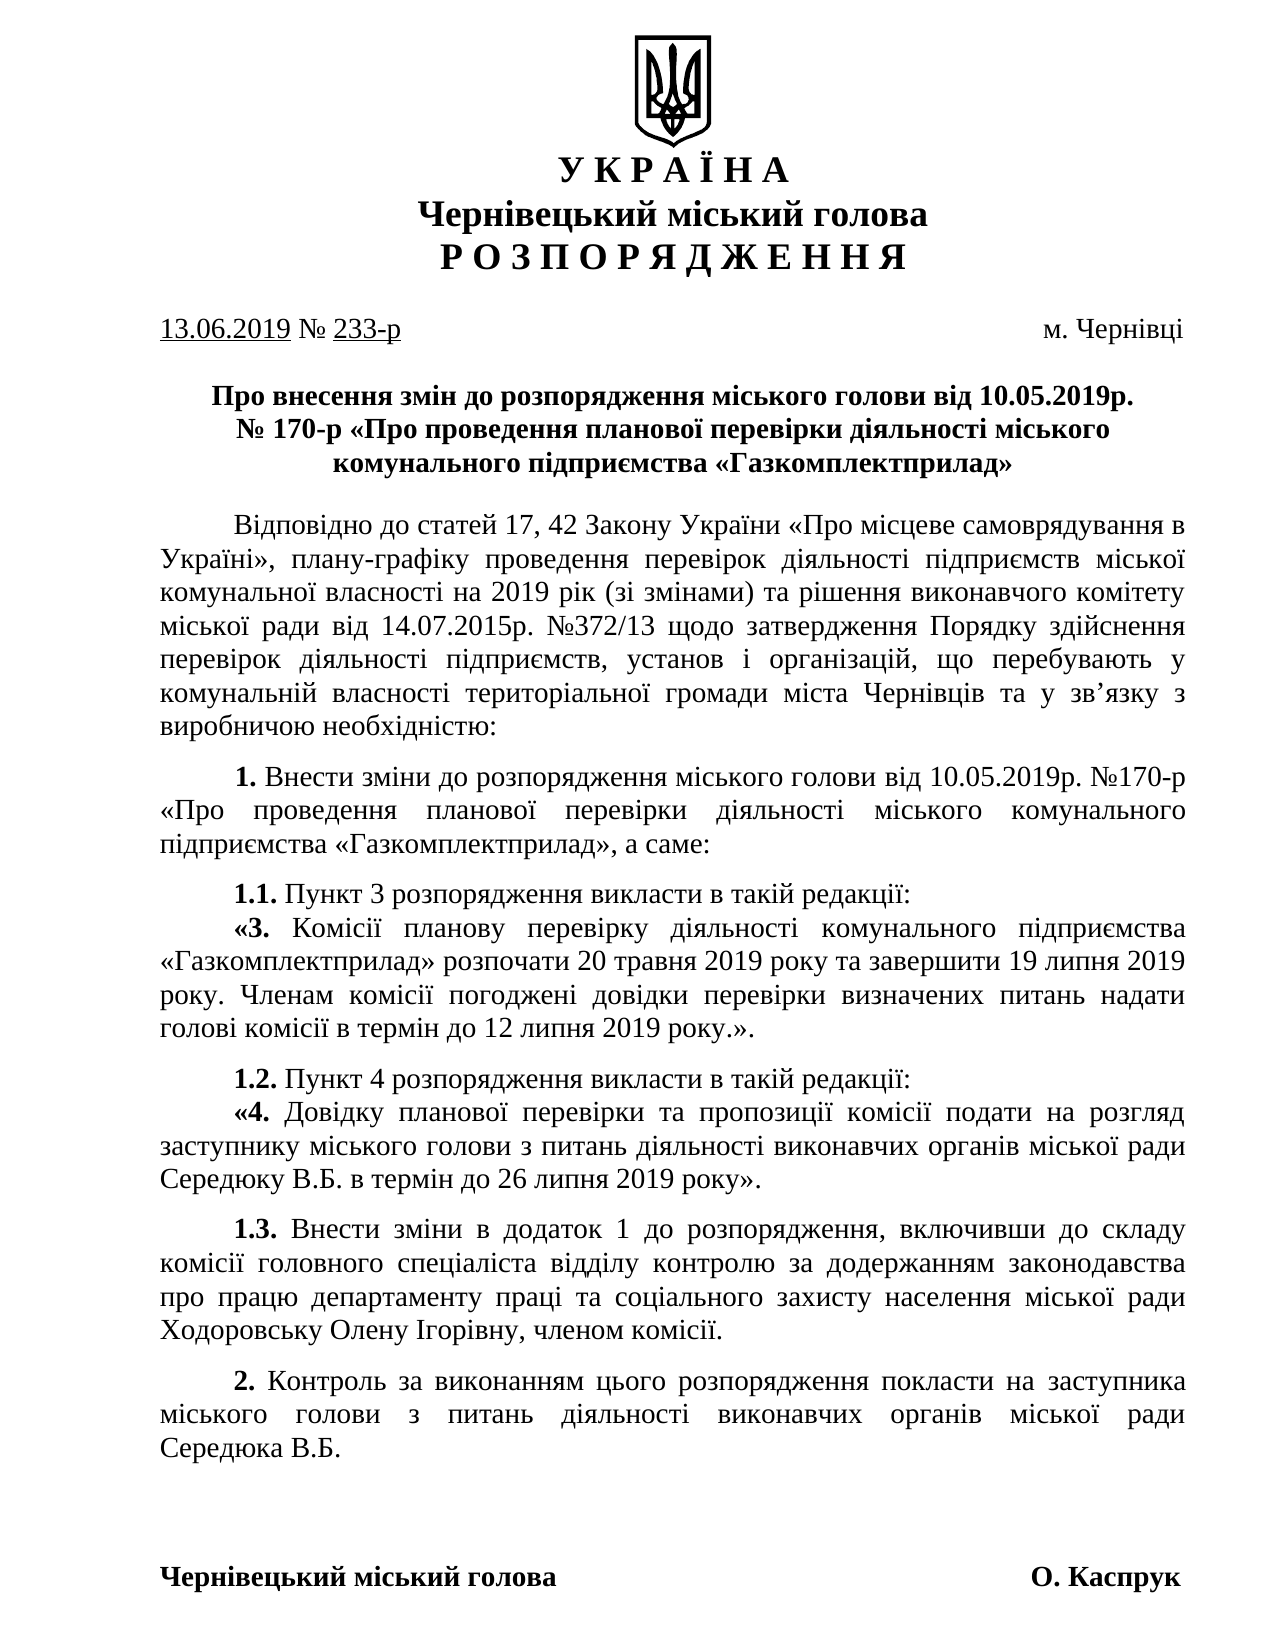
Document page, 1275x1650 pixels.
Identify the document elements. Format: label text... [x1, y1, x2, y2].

text «3. Комісії планову перевірку діяльності комунального підприємства «Газкомплектприлад» розпочати 20 травня 2019 року та завершити 19 липня 2019 року. Членам комісії погоджені довідки перевірки визначених питань надати голові комісії в термін до 12 липня 2019 року.». [159, 910, 1186, 1044]
text 1.3. Внести зміни в додаток 1 до розпорядження, включивши до складу комісії головного спеціаліста відділу контролю за додержанням законодавства про працю департаменту праці та соціального захисту населення міської ради Ходоровську Олену Ігорівну, членом комісії. [159, 1212, 1186, 1346]
text 1.2. Пункт 4 розпорядження викласти в такій редакції: [159, 1061, 1186, 1094]
text 2. Контроль за виконанням цього розпорядження покласти на заступника міського голови з питань діяльності виконавчих органів міської ради Середюка В.Б. [159, 1363, 1186, 1463]
subtitle 1. Внести зміни до розпорядження міського голови від 10.05.2019р. №170-р «Про проведення планової перевірки діяльності міського комунального підприємства «Газкомплектприлад», а саме: [159, 759, 1186, 859]
text 13.06.2019 № 233-р м. Чернівці [159, 311, 1186, 344]
text Відповідно до статей 17, 42 Закону України «Про місцеве самоврядування в Україні», плану-графіку проведення перевірок діяльності підприємств міської комунальної власності на 2019 рік (зі змінами) та рішення виконавчого комітету міської ради від 14.07.2015р. №372/13 щодо затвердження Порядку здійснення перевірок діяльності підприємств, установ і організацій, що перебувають у комунальній власності територіальної громади міста Чернівців та у зв’язку з виробничою необхідністю: [159, 507, 1186, 742]
subtitle Р О З П О Р Я Д Ж Е Н Н Я [159, 234, 1186, 277]
subtitle Чернівецький міський голова О. Каспрук [159, 1559, 1186, 1593]
text У К Р А Ї Н А [159, 148, 1186, 191]
text «4. Довідку планової перевірки та пропозиції комісії подати на розгляд заступнику міського голови з питань діяльності виконавчих органів міської ради Середюку В.Б. в термін до 26 липня 2019 року». [159, 1094, 1186, 1195]
text 1.1. Пункт 3 розпорядження викласти в такій редакції: [159, 876, 1186, 910]
text Чернівецький міський голова [159, 191, 1186, 234]
text Про внесення змін до розпорядження міського голови від 10.05.2019р. № 170-р «Про проведення планової перевірки діяльності міського комунального підприємства «Газкомплектприлад» [159, 378, 1186, 478]
